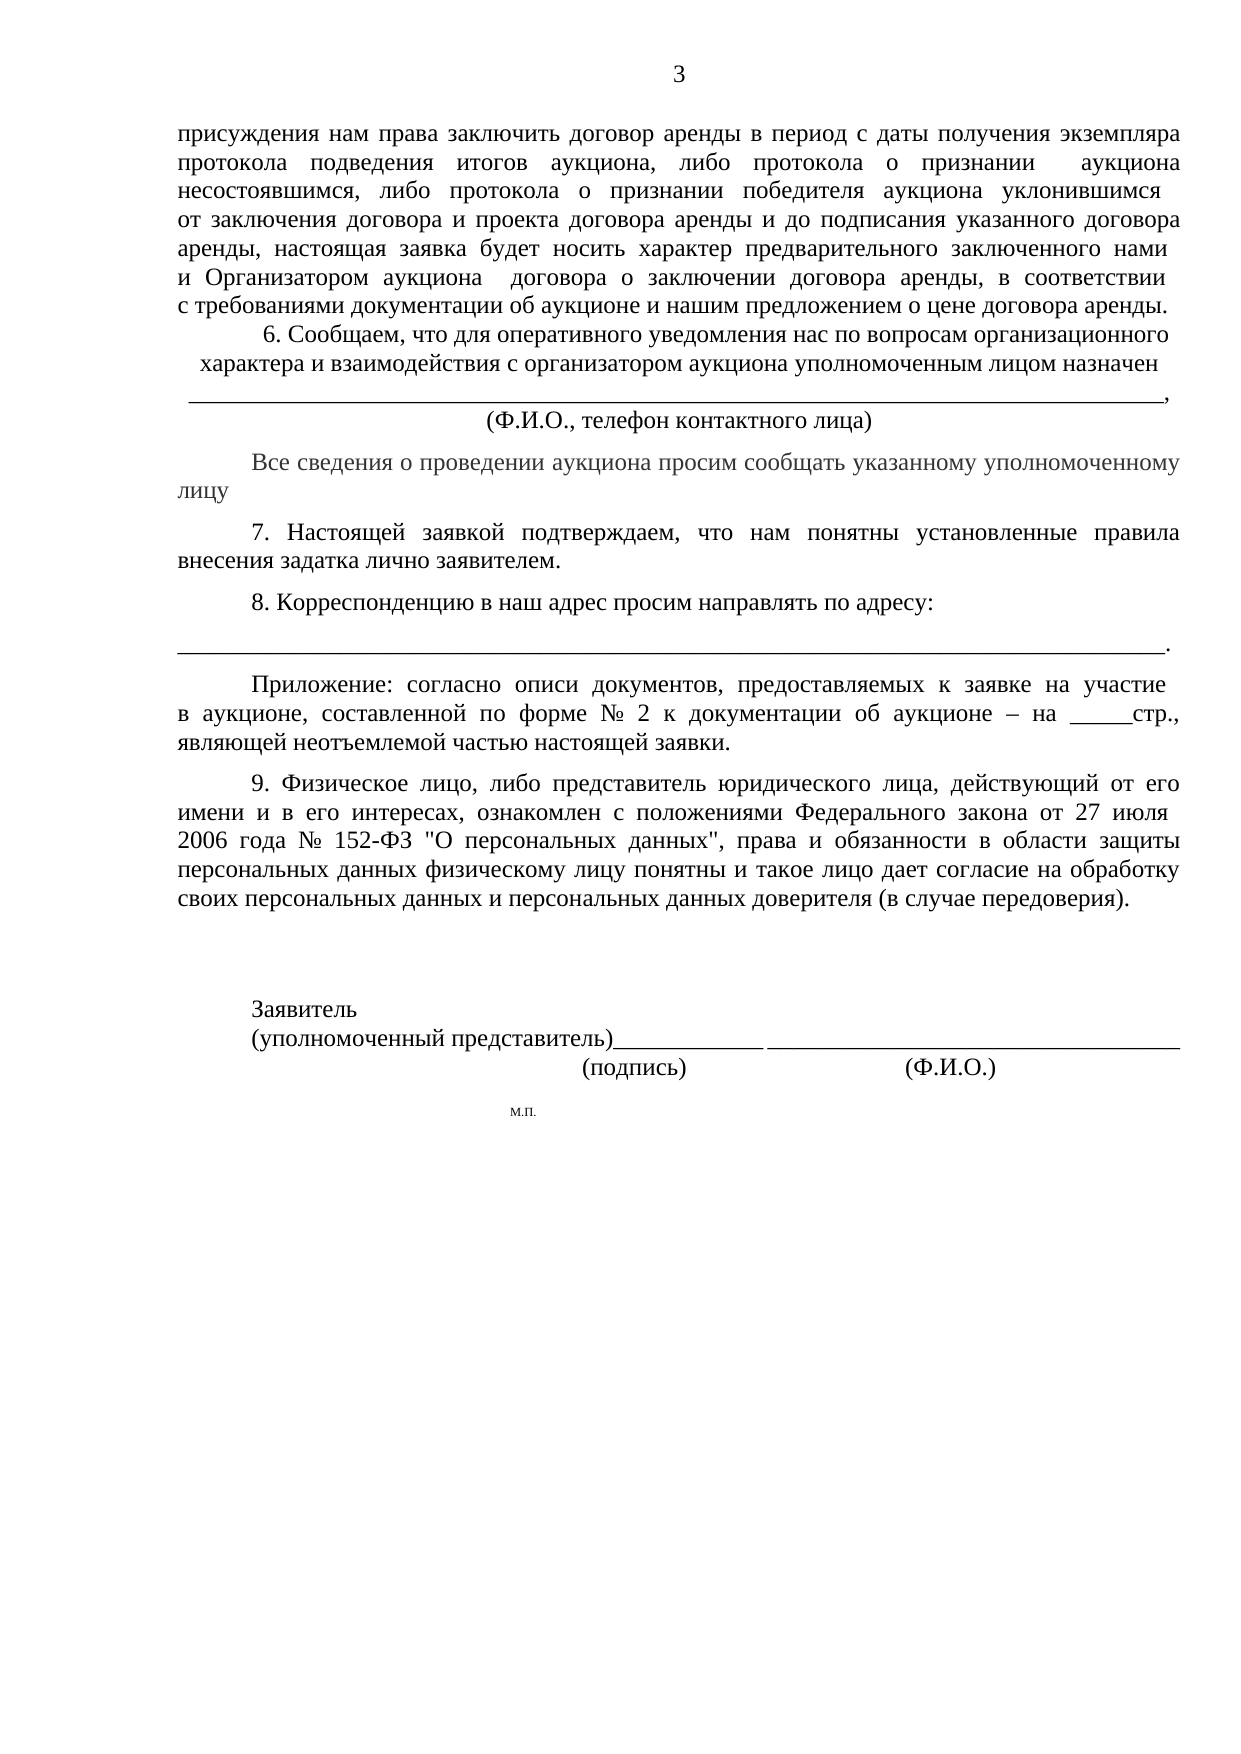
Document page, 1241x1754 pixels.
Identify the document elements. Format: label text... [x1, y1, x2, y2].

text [177, 118, 1181, 319]
text 7. Настоящей заявкой подтверждаем, что нам понятны установленные правила внесения задатка лично заявителем. [177, 517, 1181, 574]
text Приложение: согласно описи документов, предоставляемых к заявке на участие в аукционе, составленной по форме № 2 к документации об аукционе – на _____стр., являющей неотъемлемой частью настоящей заявки. [177, 669, 1181, 756]
text Все сведения о проведении аукциона просим сообщать указанному уполномоченному лицу [177, 447, 1181, 504]
text 6. Сообщаем, что для оперативного уведомления нас по вопросам организационного характера и взаимодействия с организатором аукциона уполномоченным лицом назначен ______________________________________________________________________________, (Ф.И.О., телефон контактного лица) [177, 319, 1181, 434]
text Заявитель [177, 994, 1181, 1023]
text _______________________________________________________________________________. [177, 628, 1181, 657]
text (уполномоченный представитель)____________ _________________________________ [177, 1023, 1181, 1052]
text М.П. [177, 1105, 1181, 1119]
text 9. Физическое лицо, либо представитель юридического лица, действующий от его имени и в его интересах, ознакомлен с положениями Федерального закона от 27 июля 2006 года № 152-ФЗ "О персональных данных", права и обязанности в области защиты персональных данных физическому лицу понятны и такое лицо дает согласие на обработку своих персональных данных и персональных данных доверителя (в случае передоверия). [177, 768, 1181, 912]
text 8. Корреспонденцию в наш адрес просим направлять по адресу: [177, 587, 1181, 616]
text (подпись) (Ф.И.О.) [177, 1052, 1181, 1081]
